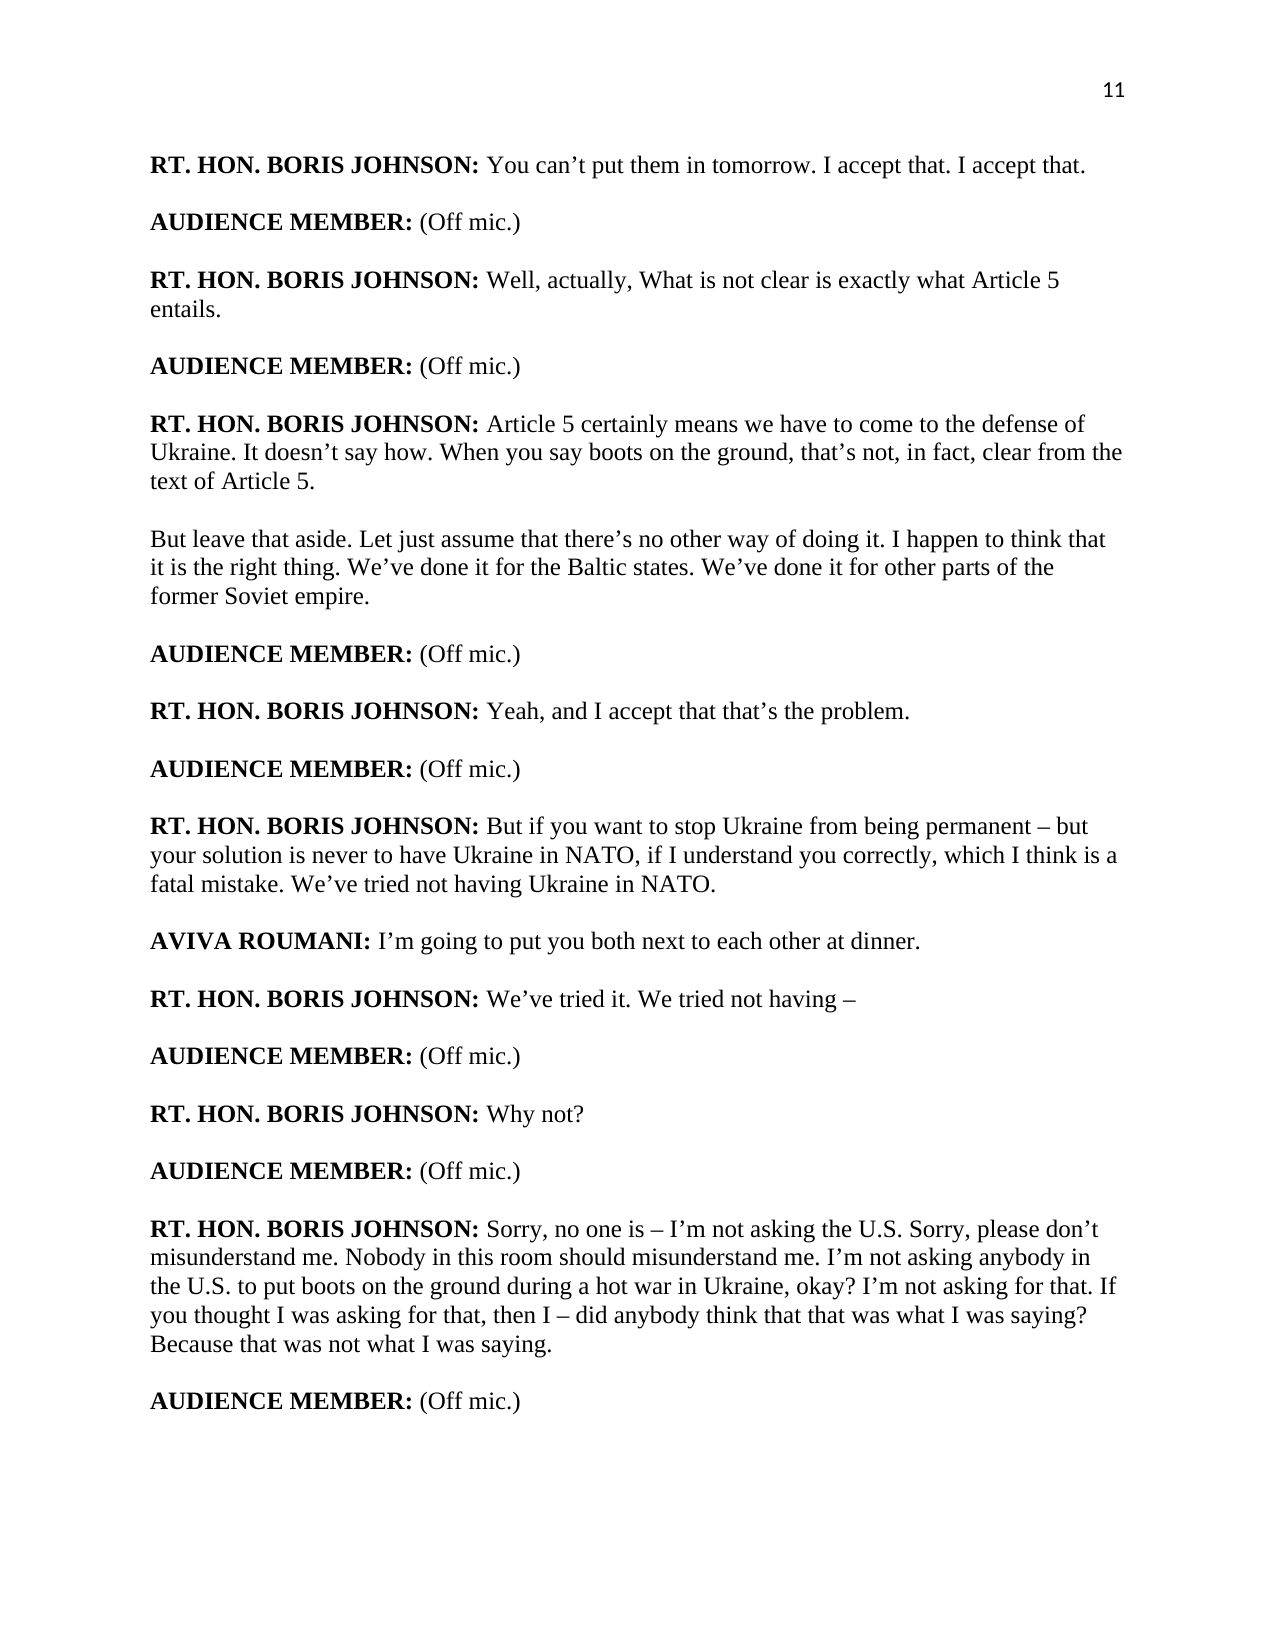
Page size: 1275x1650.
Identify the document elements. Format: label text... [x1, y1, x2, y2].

text AUDIENCE MEMBER: (Off mic.) [150, 1156, 1125, 1185]
text AVIVA ROUMANI: I’m going to put you both next to each other at dinner. [150, 926, 1125, 955]
text RT. HON. BORIS JOHNSON: Yeah, and I accept that that’s the problem. [150, 696, 1125, 725]
text RT. HON. BORIS JOHNSON: We’ve tried it. We tried not having – [150, 984, 1125, 1012]
text AUDIENCE MEMBER: (Off mic.) [150, 639, 1125, 667]
text RT. HON. BORIS JOHNSON: Well, actually, What is not clear is exactly what Article 5 entails. [150, 265, 1125, 322]
text RT. HON. BORIS JOHNSON: Article 5 certainly means we have to come to the defense of Ukraine. It doesn’t say how. When you say boots on the ground, that’s not, in fact, clear from the text of Article 5. [150, 409, 1125, 495]
text AUDIENCE MEMBER: (Off mic.) [150, 1041, 1125, 1070]
text AUDIENCE MEMBER: (Off mic.) [150, 754, 1125, 782]
text RT. HON. BORIS JOHNSON: Why not? [150, 1099, 1125, 1127]
text RT. HON. BORIS JOHNSON: You can’t put them in tomorrow. I accept that. I accept that. [150, 150, 1125, 179]
text RT. HON. BORIS JOHNSON: Sorry, no one is – I’m not asking the U.S. Sorry, please don’t misunderstand me. Nobody in this room should misunderstand me. I’m not asking anybody in the U.S. to put boots on the ground during a hot war in Ukraine, okay? I’m not asking for that. If you thought I was asking for that, then I – did anybody think that that was what I was saying? Because that was not what I was saying. [150, 1214, 1125, 1357]
text AUDIENCE MEMBER: (Off mic.) [150, 207, 1125, 236]
text But leave that aside. Let just assume that there’s no other way of doing it. I happen to think that it is the right thing. We’ve done it for the Baltic states. We’ve done it for other parts of the former Soviet empire. [150, 524, 1125, 610]
text AUDIENCE MEMBER: (Off mic.) [150, 1386, 1125, 1415]
text AUDIENCE MEMBER: (Off mic.) [150, 351, 1125, 380]
text RT. HON. BORIS JOHNSON: But if you want to stop Ukraine from being permanent – but your solution is never to have Ukraine in NATO, if I understand you correctly, which I think is a fatal mistake. We’ve tried not having Ukraine in NATO. [150, 811, 1125, 897]
